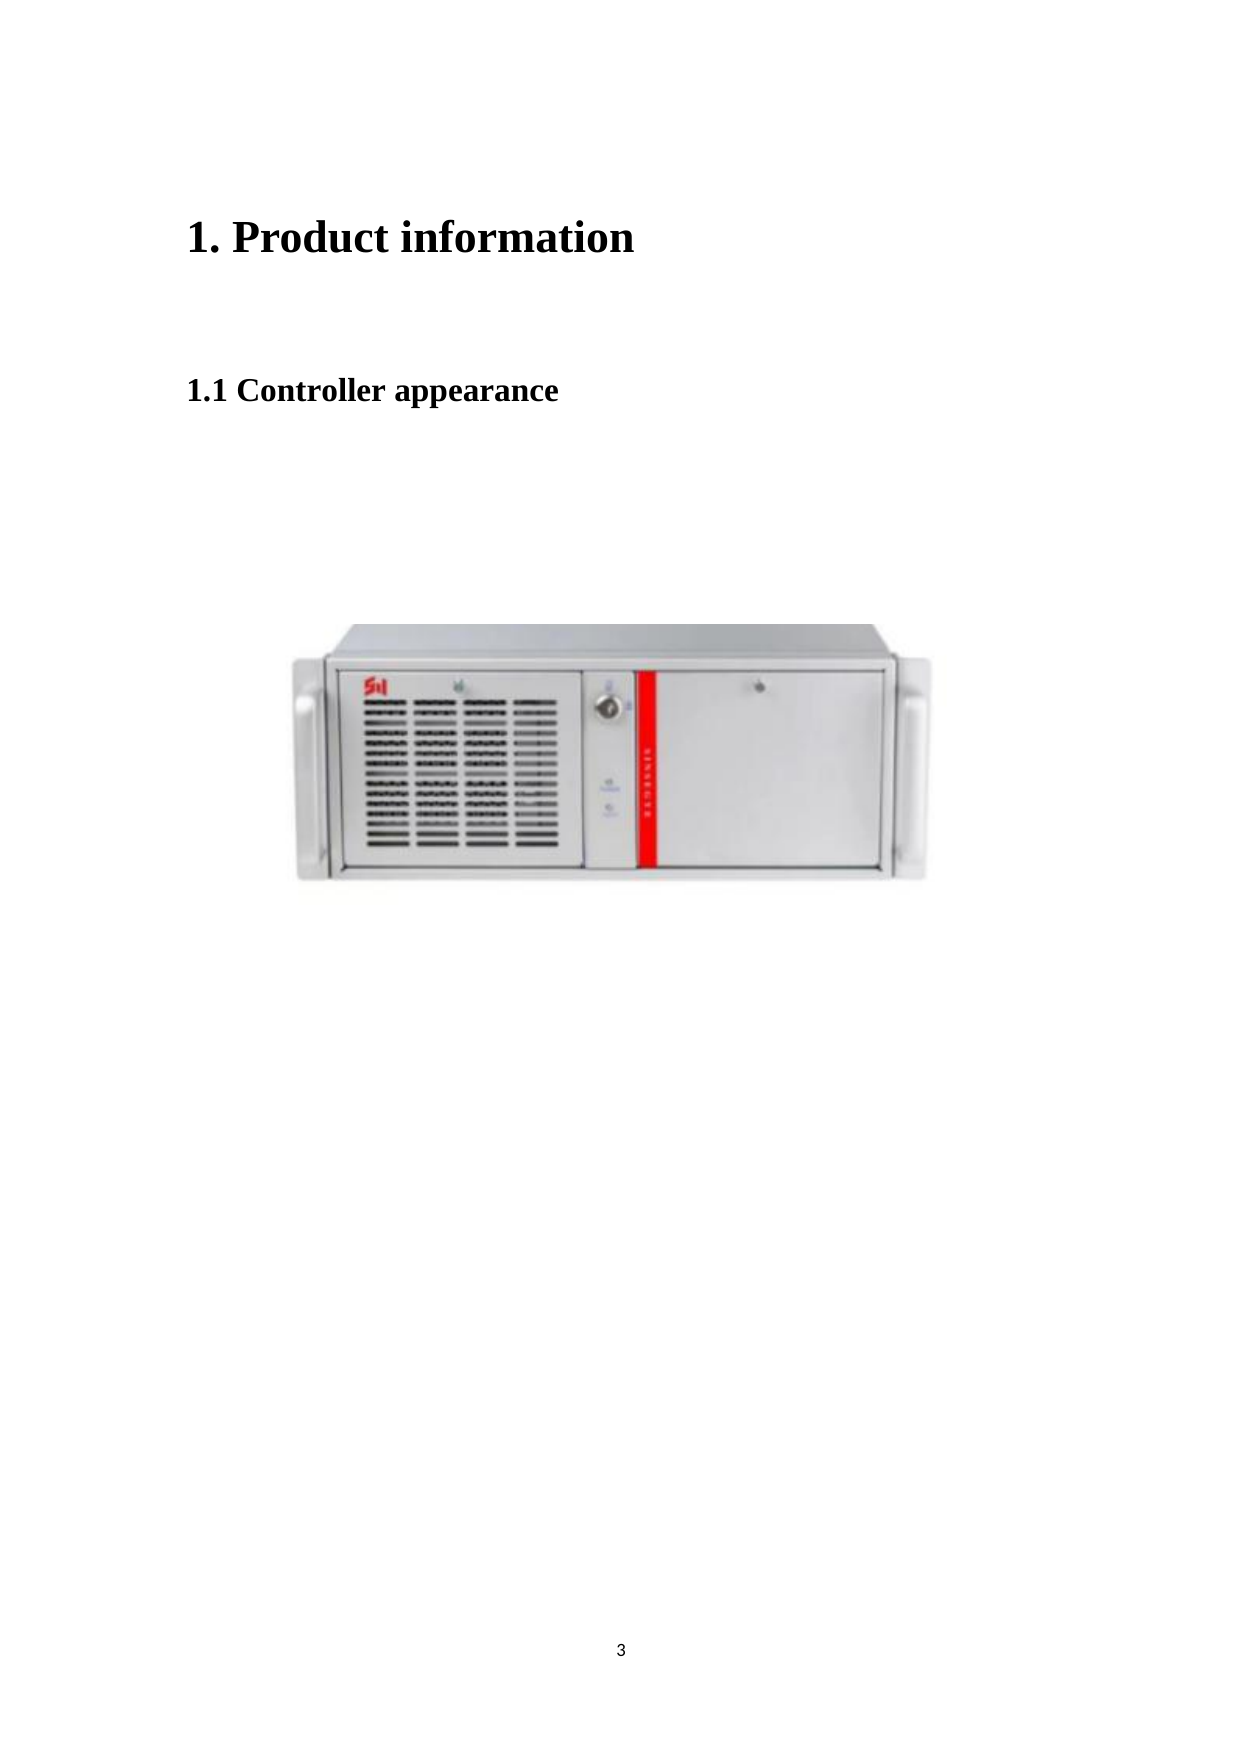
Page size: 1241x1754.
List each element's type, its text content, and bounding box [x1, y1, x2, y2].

subtitle 1.1 Controller appearance [186, 371, 1054, 409]
picture [274, 624, 947, 905]
subtitle 1. Product information [186, 210, 1054, 262]
